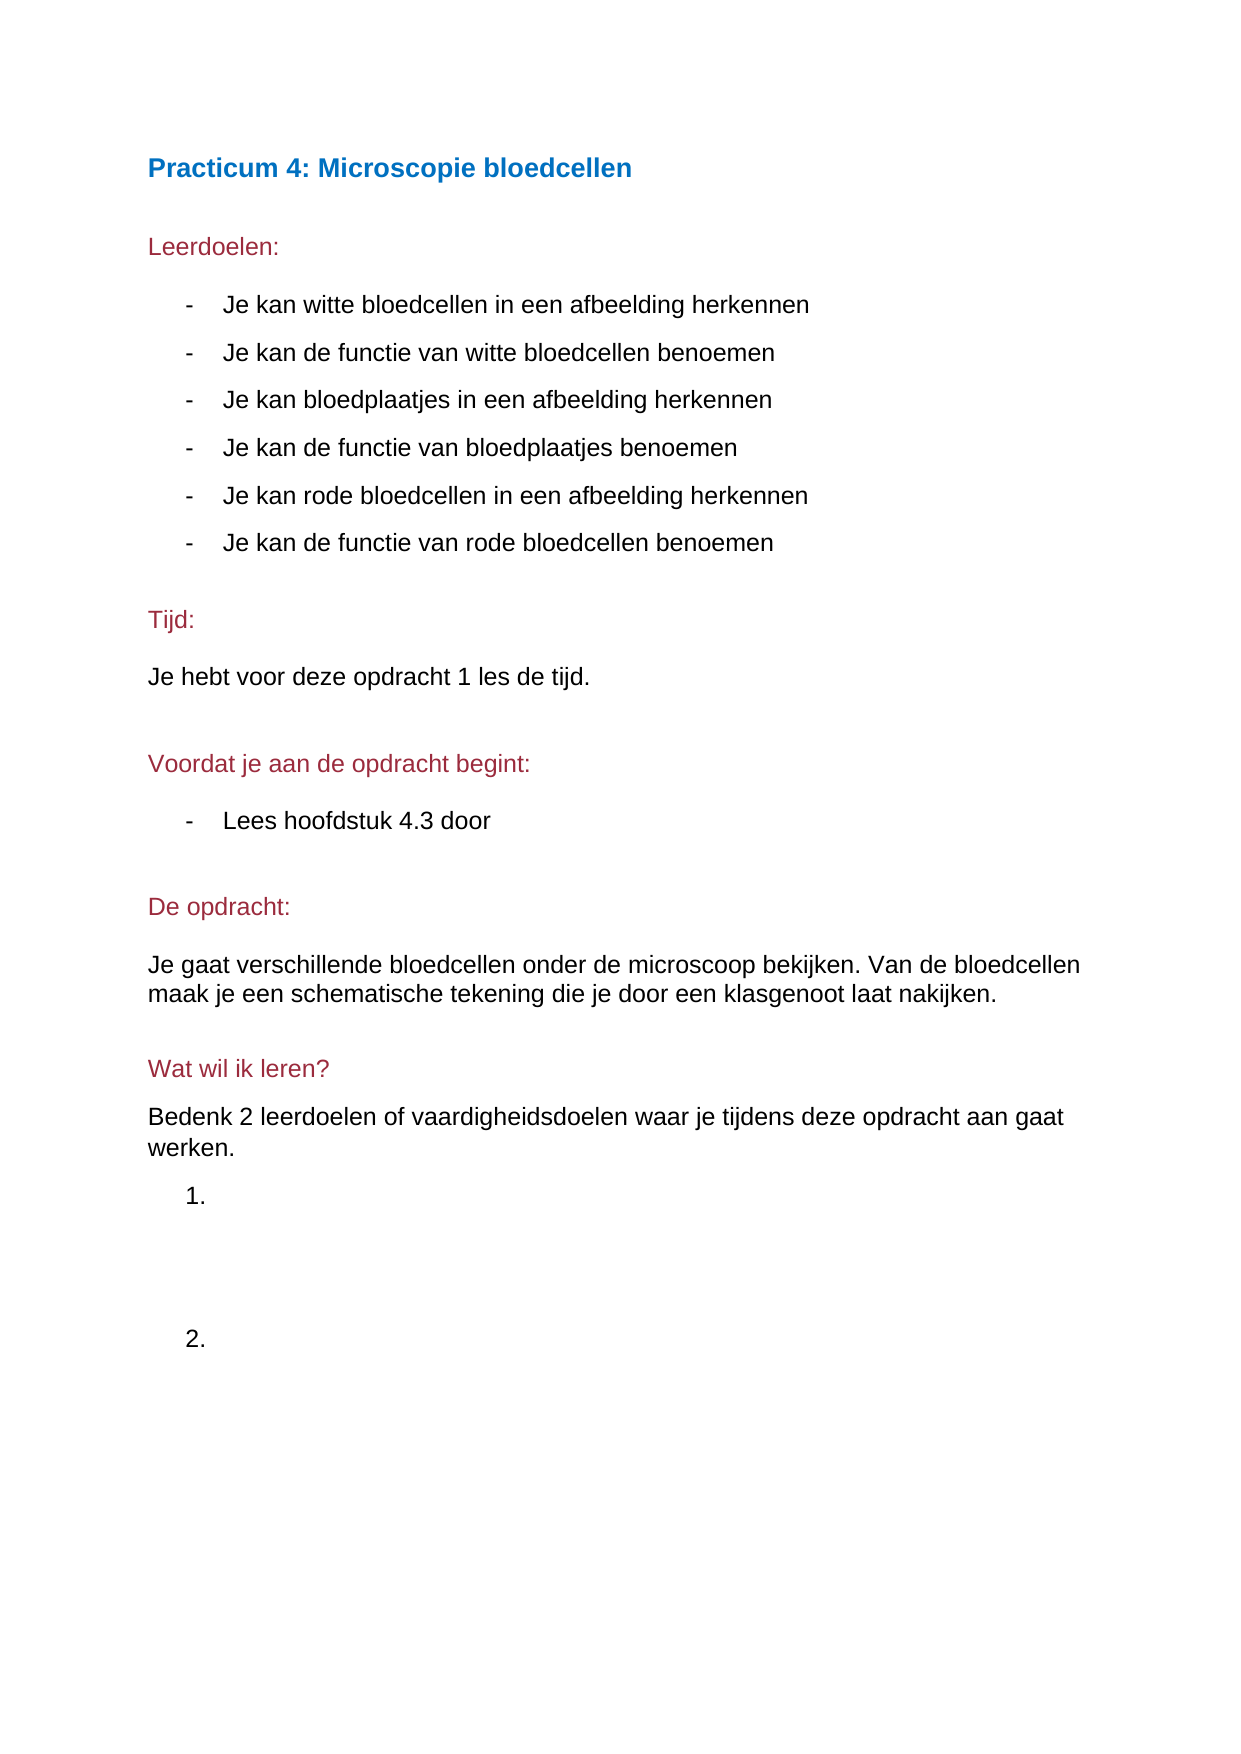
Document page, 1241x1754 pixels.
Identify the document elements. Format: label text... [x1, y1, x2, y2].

text Bedenk 2 leerdoelen of vaardigheidsdoelen waar je tijdens deze opdracht aan gaat werken. [148, 1102, 1093, 1162]
list Je kan de functie van bloedplaatjes benoemen [185, 433, 1093, 462]
list Je kan de functie van rode bloedcellen benoemen [185, 528, 1093, 557]
text Je hebt voor deze opdracht 1 les de tijd. [148, 662, 1093, 691]
subtitle Practicum 4: Microscopie bloedcellen [148, 152, 1093, 183]
list Je kan rode bloedcellen in een afbeelding herkennen [185, 481, 1093, 509]
text Voordat je aan de opdracht begint: [148, 749, 1093, 777]
list Je kan witte bloedcellen in een afbeelding herkennen [185, 290, 1093, 319]
list Je kan de functie van witte bloedcellen benoemen [185, 338, 1093, 366]
text Leerdoelen: [148, 232, 1093, 261]
text Tijd: [148, 605, 1093, 634]
text De opdracht: [148, 892, 1093, 921]
text Wat wil ik leren? [148, 1054, 1093, 1083]
text Je gaat verschillende bloedcellen onder de microscoop bekijken. Van de bloedcellen maak je een schematische tekening die je door een klasgenoot laat nakijken. [148, 950, 1093, 1007]
list Je kan bloedplaatjes in een afbeelding herkennen [185, 385, 1093, 414]
list Lees hoofdstuk 4.3 door [185, 806, 1093, 835]
